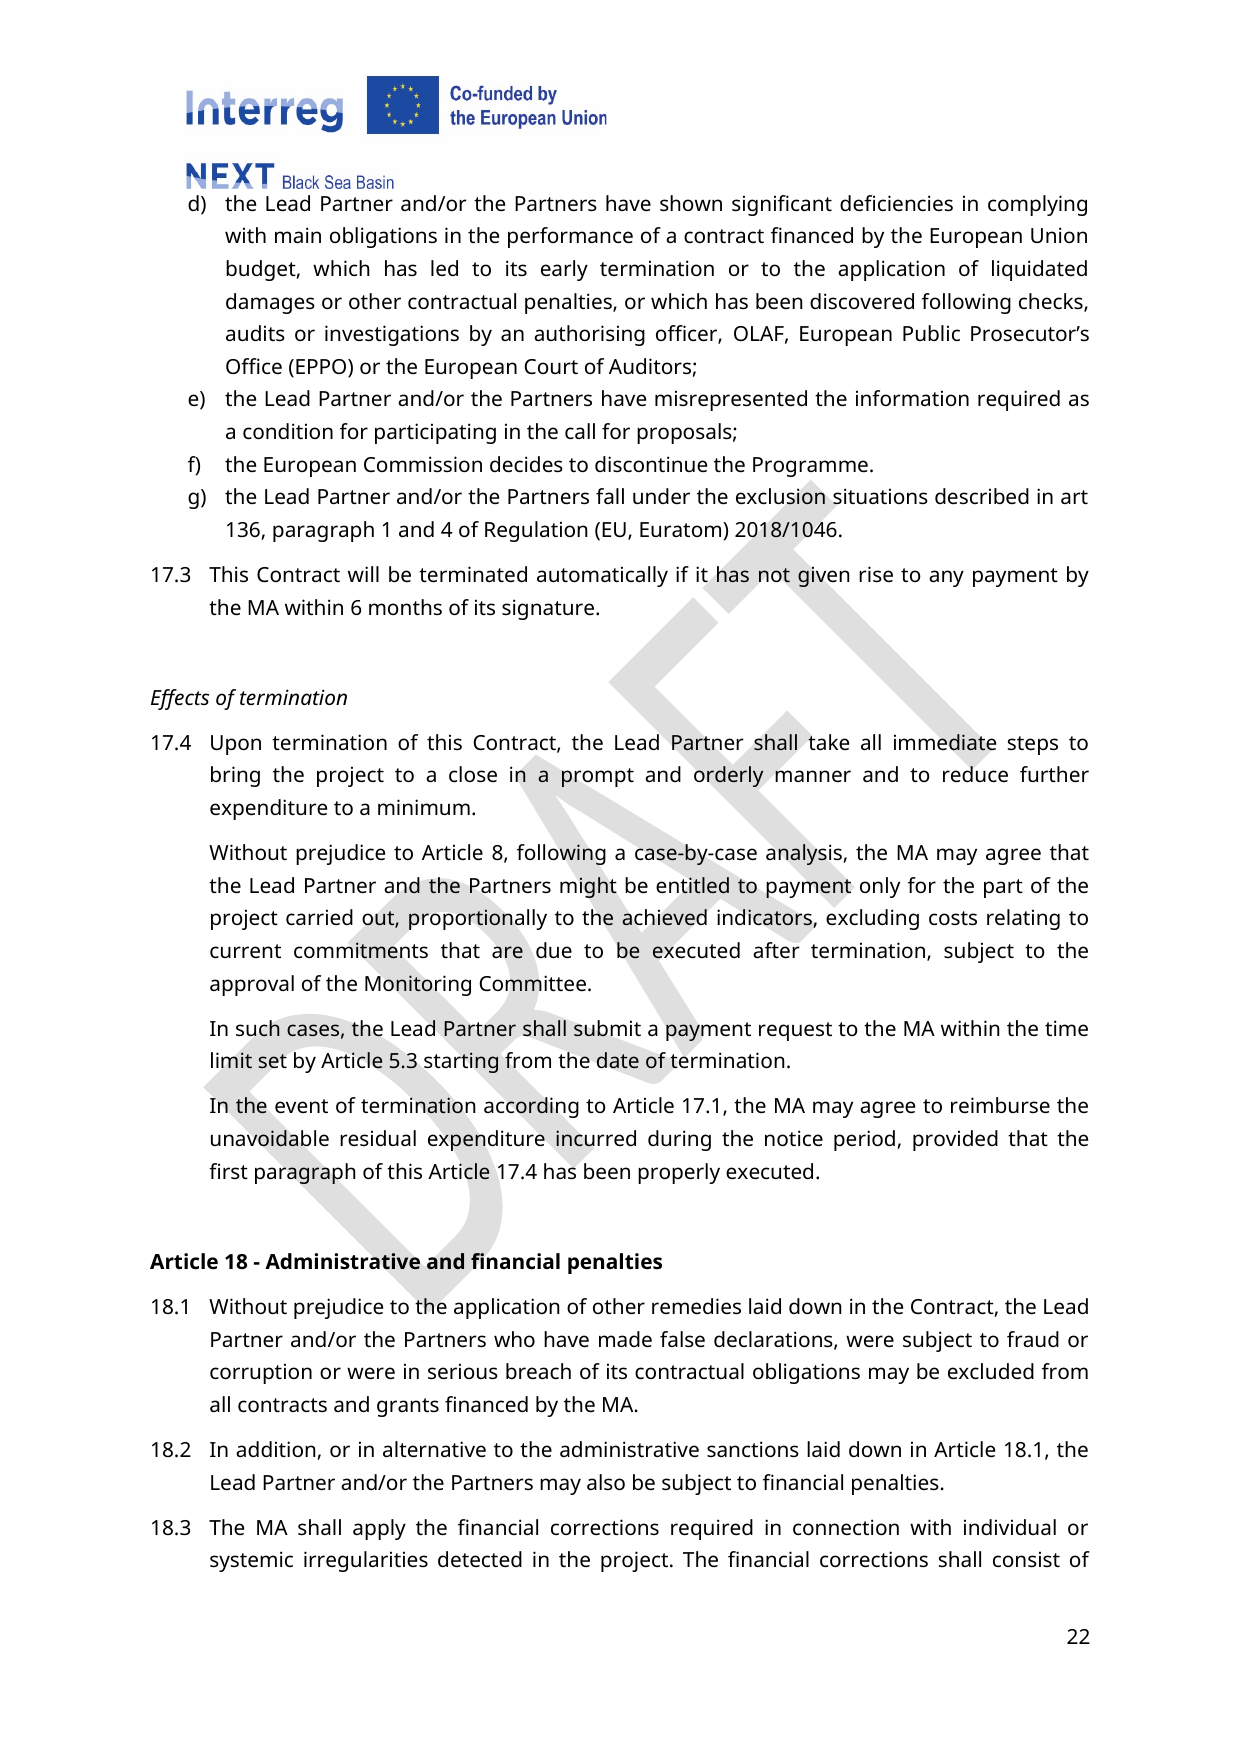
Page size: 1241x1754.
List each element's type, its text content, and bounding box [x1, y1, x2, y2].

text Article 18 - Administrative and financial penalties [150, 1247, 1090, 1275]
list This Contract will be terminated automatically if it has not given rise to any payment by the MA within 6 months of its signature. [150, 560, 1090, 621]
list In addition, or in alternative to the administrative sanctions laid down in Article 18.1, the Lead Partner and/or the Partners may also be subject to financial penalties. [150, 1435, 1090, 1496]
picture [150, 75, 607, 189]
text In such cases, the Lead Partner shall submit a payment request to the MA within the time limit set by Article 5.3 starting from the date of termination. [209, 1014, 1090, 1075]
text In the event of termination according to Article 17.1, the MA may agree to reimburse the unavoidable residual expenditure incurred during the notice period, provided that the first paragraph of this Article 17.4 has been properly executed. [209, 1092, 1090, 1185]
list the Lead Partner and/or the Partners have misrepresented the information required as a condition for participating in the call for proposals; [187, 384, 1090, 446]
list Without prejudice to the application of other remedies laid down in the Contract, the Lead Partner and/or the Partners who have made false declarations, were subject to fraud or corruption or were in serious breach of its contractual obligations may be excluded from all contracts and grants financed by the MA. [150, 1292, 1090, 1418]
list the Lead Partner and/or the Partners have shown significant deficiencies in complying with main obligations in the performance of a contract financed by the European Union budget, which has led to its early termination or to the application of liquidated damages or other contractual penalties, or which has been discovered following checks, audits or investigations by an authorising officer, OLAF, European Public Prosecutor’s Office (EPPO) or the European Court of Auditors; [187, 189, 1090, 380]
list Upon termination of this Contract, the Lead Partner shall take all immediate steps to bring the project to a close in a prompt and orderly manner and to reduce further expenditure to a minimum. [150, 728, 1090, 822]
text Effects of termination [150, 683, 1090, 711]
list the European Commission decides to discontinue the Programme. [187, 450, 1090, 478]
list the Lead Partner and/or the Partners fall under the exclusion situations described in art 136, paragraph 1 and 4 of Regulation (EU, Euratom) 2018/1046. [187, 482, 1090, 543]
text Without prejudice to Article 8, following a case-by-case analysis, the MA may agree that the Lead Partner and the Partners might be entitled to payment only for the part of the project carried out, proportionally to the achieved indicators, excluding costs relating to current commitments that are due to be executed after termination, subject to the approval of the Monitoring Committee. [209, 838, 1090, 997]
